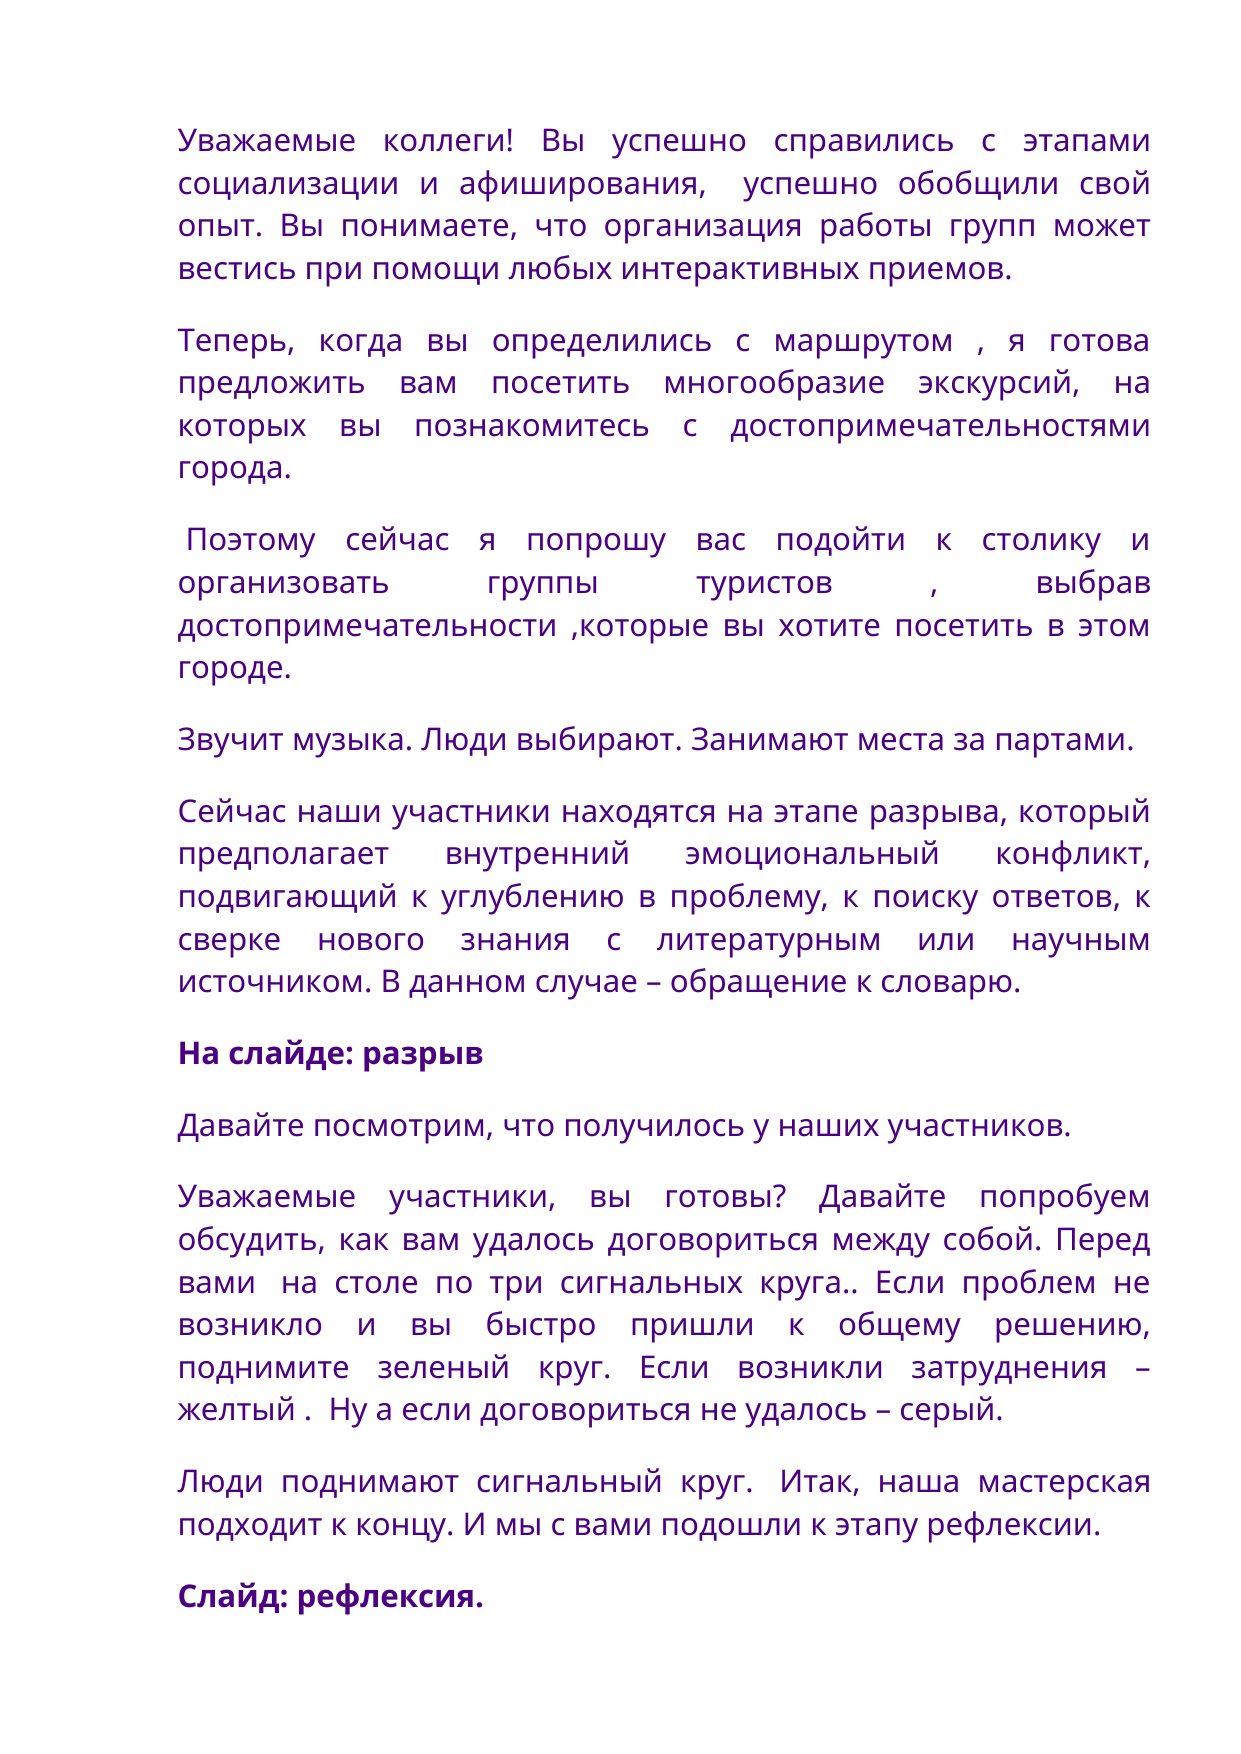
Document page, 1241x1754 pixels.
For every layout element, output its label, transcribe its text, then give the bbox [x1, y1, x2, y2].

text Слайд: рефлексия. [177, 1573, 1152, 1616]
text Звучит музыка. Люди выбирают. Занимают места за партами. [177, 717, 1152, 759]
text Давайте посмотрим, что получилось у наших участников. [177, 1103, 1152, 1145]
text Сейчас наши участники находятся на этапе разрыва, который предполагает внутренний эмоциональный конфликт, подвигающий к углублению в проблему, к поиску ответов, к сверке нового знания с литературным или научным источником. В данном случае – обращение к словарю. [177, 789, 1152, 1002]
text Уважаемые участники, вы готовы? Давайте попробуем обсудить, как вам удалось договориться между собой. Перед вами на столе по три сигнальных круга.. Если проблем не возникло и вы быстро пришли к общему решению, поднимите зеленый круг. Если возникли затруднения – желтый . Ну а если договориться не удалось – серый. [177, 1174, 1152, 1430]
text На слайде: разрыв [177, 1031, 1152, 1073]
text Теперь, когда вы определились с маршрутом , я готова предложить вам посетить многообразие экскурсий, на которых вы познакомитесь с достопримечательностями города. [177, 318, 1152, 488]
text Поэтому сейчас я попрошу вас подойти к столику и организовать группы туристов , выбрав достопримечательности ,которые вы хотите посетить в этом городе. [177, 517, 1152, 688]
text Уважаемые коллеги! Вы успешно справились с этапами социализации и афиширования, успешно обобщили свой опыт. Вы понимаете, что организация работы групп может вестись при помощи любых интерактивных приемов. [177, 118, 1152, 288]
text Люди поднимают сигнальный круг. Итак, наша мастерская подходит к концу. И мы с вами подошли к этапу рефлексии. [177, 1459, 1152, 1544]
